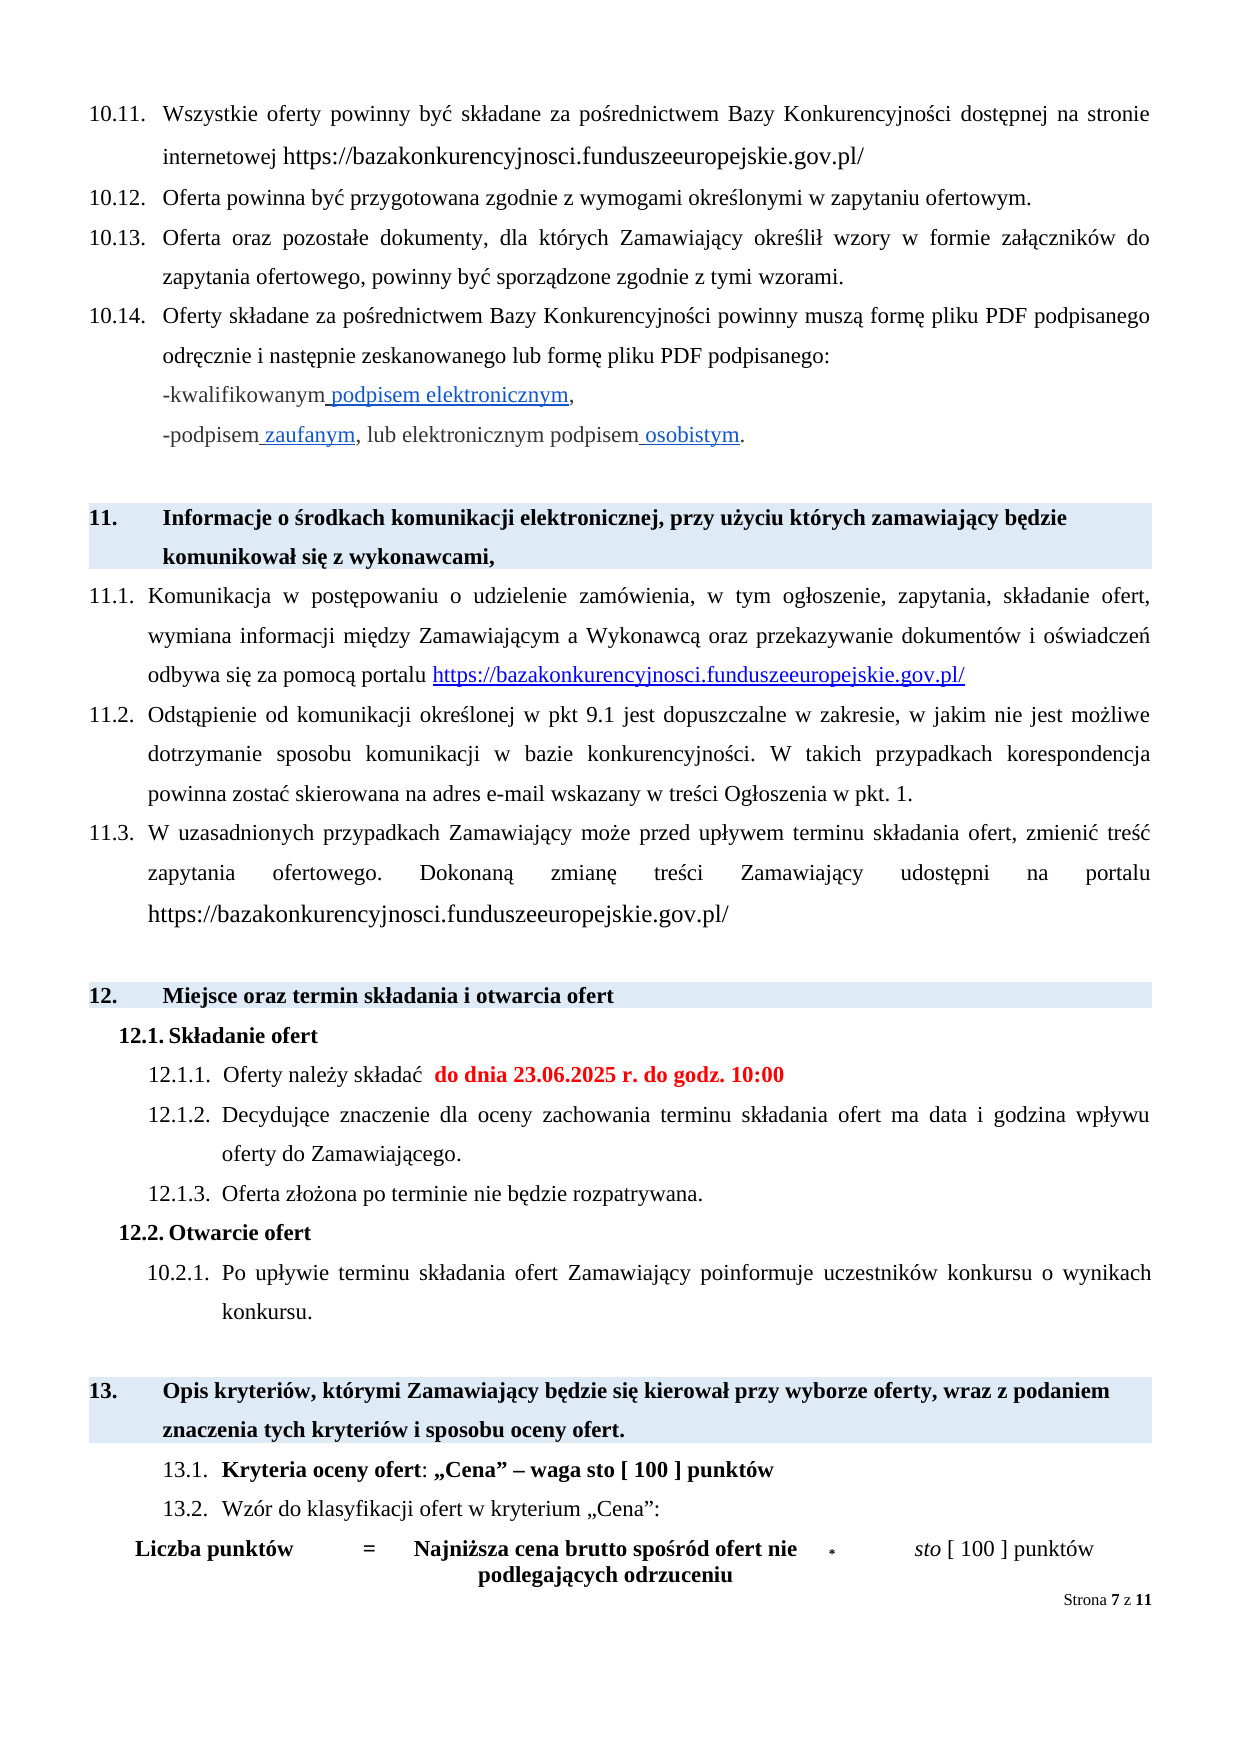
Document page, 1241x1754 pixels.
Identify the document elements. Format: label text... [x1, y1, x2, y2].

list Odstąpienie od komunikacji określonej w pkt 9.1 jest dopuszczalne w zakresie, w jakim nie jest możliwe dotrzymanie sposobu komunikacji w bazie konkurencyjności. W takich przypadkach korespondencja powinna zostać skierowana na adres e-mail wskazany w treści Ogłoszenia w pkt. 1. [89, 701, 1152, 806]
table_header sto [ 100 ] punktów [852, 1535, 1152, 1590]
text -podpisem zaufanym, lub elektronicznym podpisem osobistym. [139, 421, 1152, 447]
list Składanie ofert [118, 1022, 1152, 1048]
list Oferta powinna być przygotowana zgodnie z wymogami określonymi w zapytaniu ofertowym. [89, 184, 1152, 210]
list Oferta oraz pozostałe dokumenty, dla których Zamawiający określił wzory w formie załączników do zapytania ofertowego, powinny być sporządzone zgodnie z tymi wzorami. [89, 223, 1152, 289]
list W uzasadnionych przypadkach Zamawiający może przed upływem terminu składania ofert, zmienić treść zapytania ofertowego. Dokonaną zmianę treści Zamawiający udostępni na portalu https://bazakonkurencyjnosci.funduszeeuropejskie.gov.pl/ [89, 819, 1152, 928]
list Oferty należy składać do dnia 23.06.2025 r. do godz. 10:00 [148, 1061, 1152, 1087]
list Kryteria oceny ofert: „Cena” – waga sto [ 100 ] punktów [162, 1456, 1152, 1482]
list Wzór do klasyfikacji ofert w kryterium „Cena”: [162, 1495, 1152, 1522]
list Wszystkie oferty powinny być składane za pośrednictwem Bazy Konkurencyjności dostępnej na stronie internetowej https://bazakonkurencyjnosci.funduszeeuropejskie.gov.pl/ [89, 100, 1152, 170]
list Miejsce oraz termin składania i otwarcia ofert [89, 982, 1152, 1008]
table_header Liczba punktów [89, 1535, 339, 1590]
list Komunikacja w postępowaniu o udzielenie zamówienia, w tym ogłoszenie, zapytania, składanie ofert, wymiana informacji między Zamawiającym a Wykonawcą oraz przekazywanie dokumentów i oświadczeń odbywa się za pomocą portalu https://bazakonkurencyjnosci.funduszeeuropejskie.gov.pl/ [89, 582, 1152, 688]
list Decydujące znaczenie dla oceny zachowania terminu składania ofert ma data i godzina wpływu oferty do Zamawiającego. [148, 1101, 1152, 1166]
list Opis kryteriów, którymi Zamawiający będzie się kierował przy wyborze oferty, wraz z podaniem znaczenia tych kryteriów i sposobu oceny ofert. [89, 1377, 1152, 1443]
list Oferty składane za pośrednictwem Bazy Konkurencyjności powinny muszą formę pliku PDF podpisanego odręcznie i następnie zeskanowanego lub formę pliku PDF podpisanego: [89, 302, 1152, 368]
table_header = [340, 1535, 399, 1590]
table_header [399, 1535, 812, 1590]
text -kwalifikowanym podpisem elektronicznym, [139, 381, 1152, 408]
list Informacje o środkach komunikacji elektronicznej, przy użyciu których zamawiający będzie komunikował się z wykonawcami, [89, 503, 1152, 569]
list Oferta złożona po terminie nie będzie rozpatrywana. [148, 1179, 1152, 1206]
table_header * [812, 1535, 852, 1590]
list Po upływie terminu składania ofert Zamawiający poinformuje uczestników konkursu o wynikach konkursu. [147, 1258, 1152, 1324]
list Otwarcie ofert [118, 1219, 1152, 1245]
